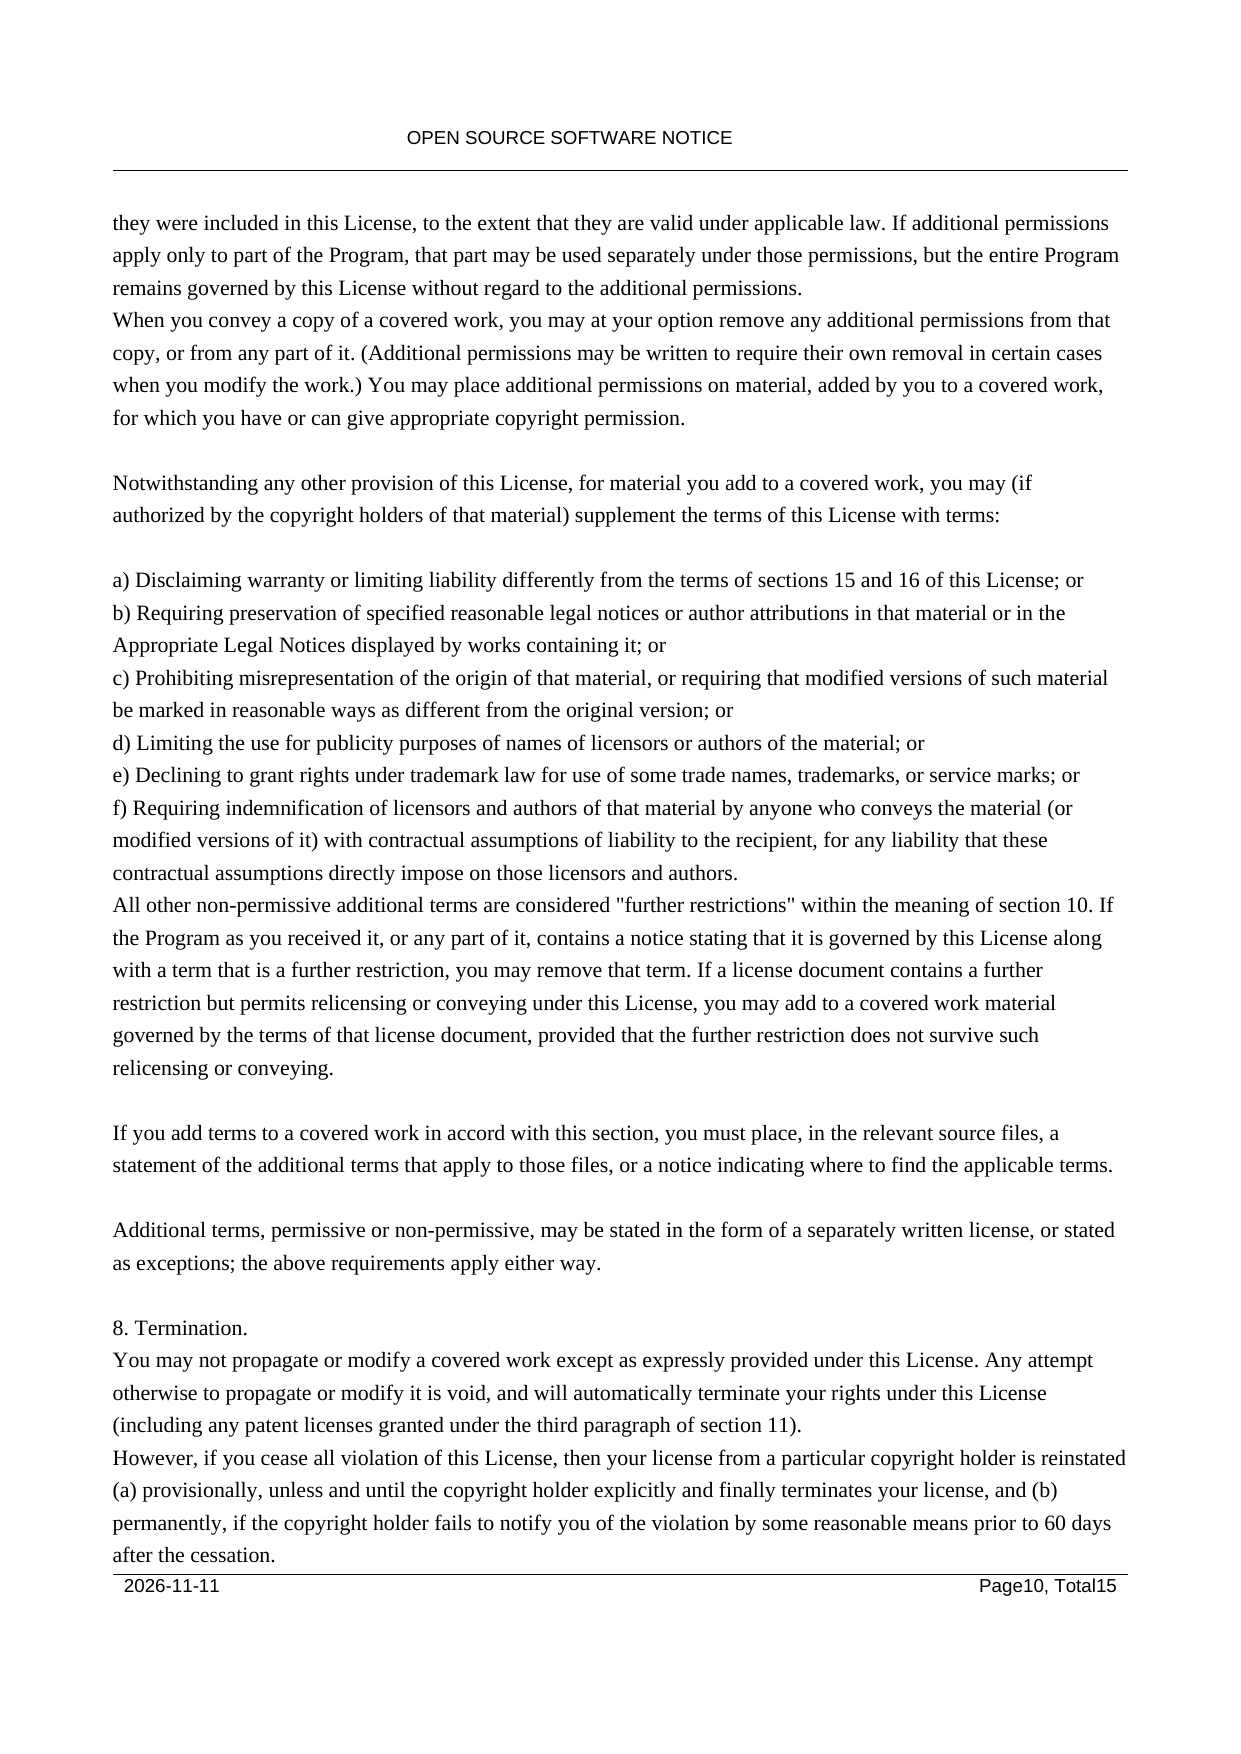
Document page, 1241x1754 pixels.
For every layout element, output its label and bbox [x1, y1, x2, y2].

text [112, 206, 1128, 1571]
